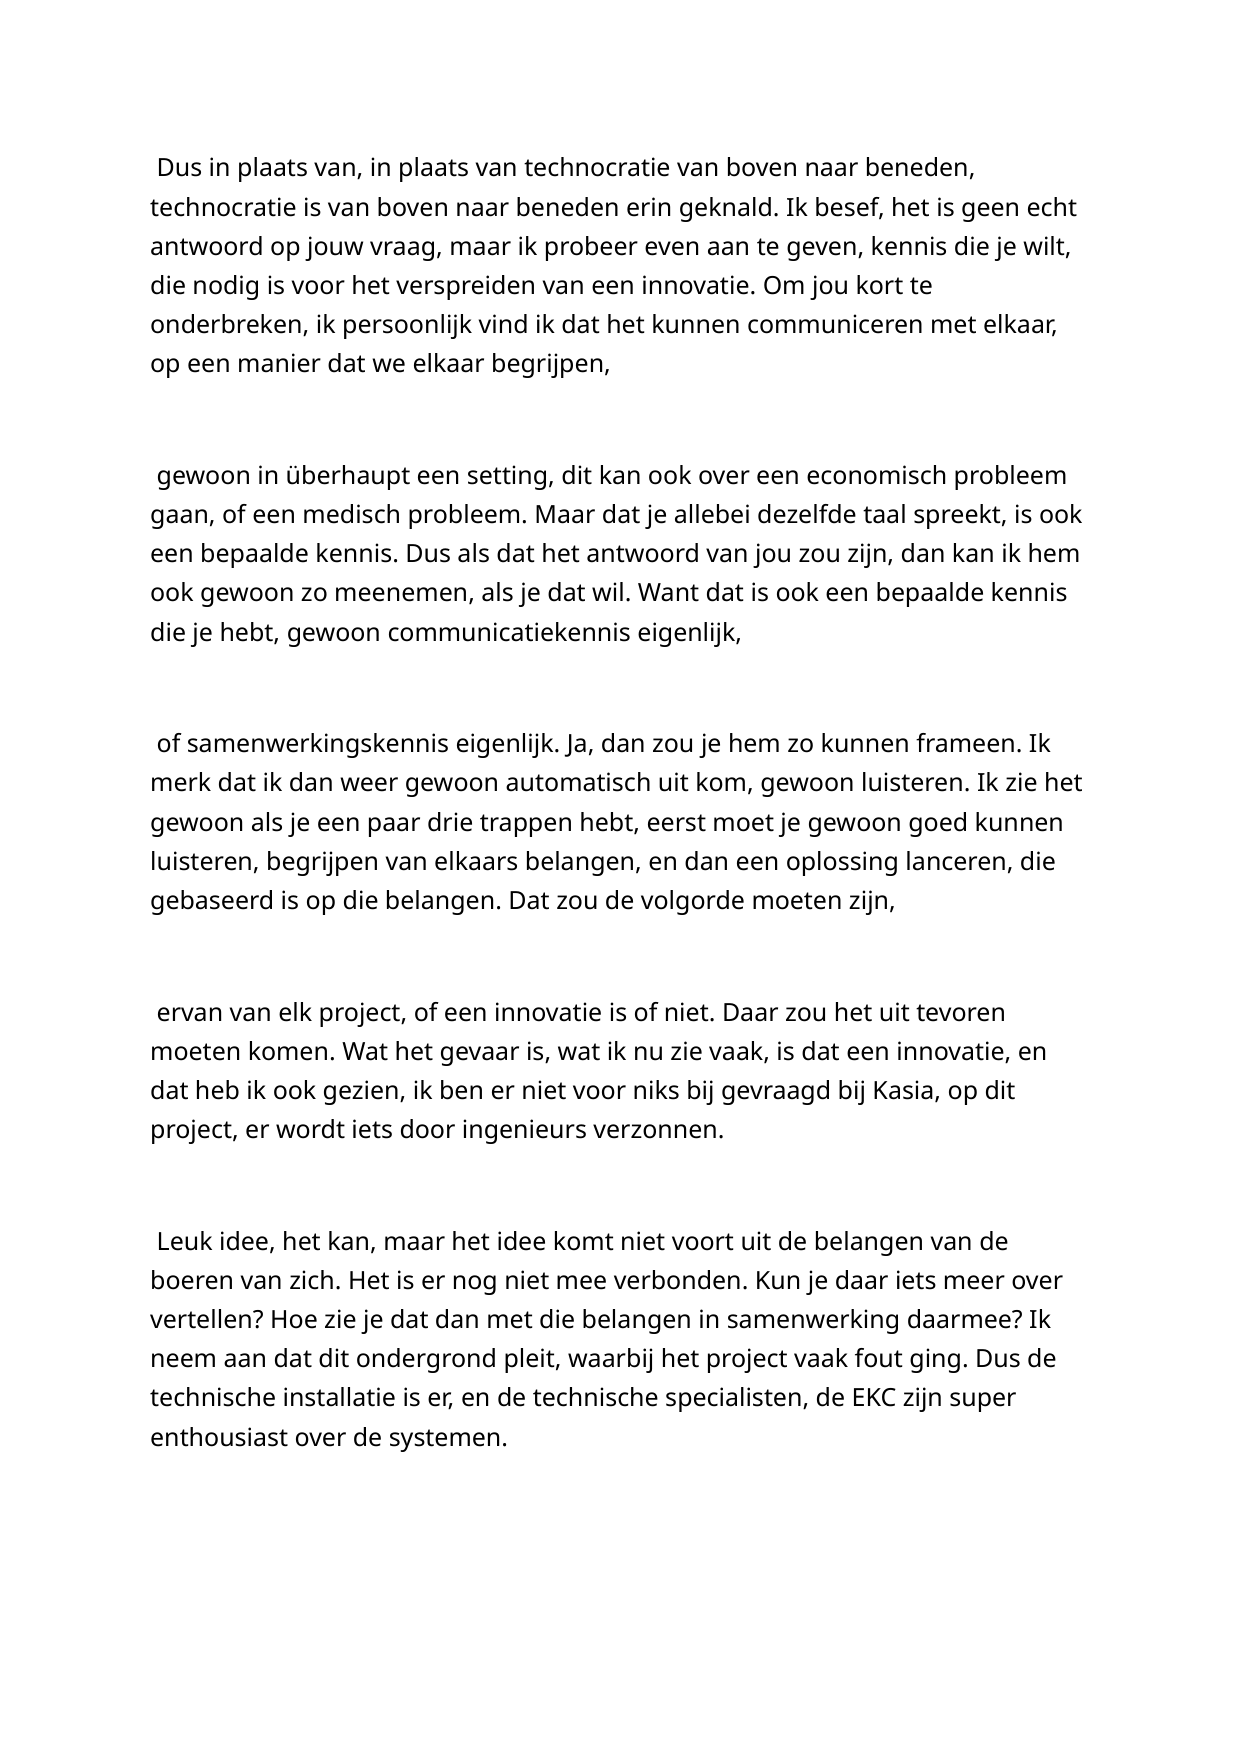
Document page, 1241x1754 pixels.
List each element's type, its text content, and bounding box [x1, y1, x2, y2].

text gewoon in überhaupt een setting, dit kan ook over een economisch probleem gaan, of een medisch probleem. Maar dat je allebei dezelfde taal spreekt, is ook een bepaalde kennis. Dus als dat het antwoord van jou zou zijn, dan kan ik hem ook gewoon zo meenemen, als je dat wil. Want dat is ook een bepaalde kennis die je hebt, gewoon communicatiekennis eigenlijk, [150, 457, 1090, 648]
text Leuk idee, het kan, maar het idee komt niet voort uit de belangen van de boeren van zich. Het is er nog niet mee verbonden. Kun je daar iets meer over vertellen? Hoe zie je dat dan met die belangen in samenwerking daarmee? Ik neem aan dat dit ondergrond pleit, waarbij het project vaak fout ging. Dus de technische installatie is er, en de technische specialisten, de EKC zijn super enthousiast over de systemen. [150, 1223, 1090, 1453]
text Dus in plaats van, in plaats van technocratie van boven naar beneden, technocratie is van boven naar beneden erin geknald. Ik besef, het is geen echt antwoord op jouw vraag, maar ik probeer even aan te geven, kennis die je wilt, die nodig is voor het verspreiden van een innovatie. Om jou kort te onderbreken, ik persoonlijk vind ik dat het kunnen communiceren met elkaar, op een manier dat we elkaar begrijpen, [150, 150, 1090, 380]
text of samenwerkingskennis eigenlijk. Ja, dan zou je hem zo kunnen frameen. Ik merk dat ik dan weer gewoon automatisch uit kom, gewoon luisteren. Ik zie het gewoon als je een paar drie trappen hebt, eerst moet je gewoon goed kunnen luisteren, begrijpen van elkaars belangen, en dan een oplossing lanceren, die gebaseerd is op die belangen. Dat zou de volgorde moeten zijn, [150, 726, 1090, 917]
text ervan van elk project, of een innovatie is of niet. Daar zou het uit tevoren moeten komen. Wat het gevaar is, wat ik nu zie vaak, is dat een innovatie, en dat heb ik ook gezien, ik ben er niet voor niks bij gevraagd bij Kasia, op dit project, er wordt iets door ingenieurs verzonnen. [150, 994, 1090, 1146]
